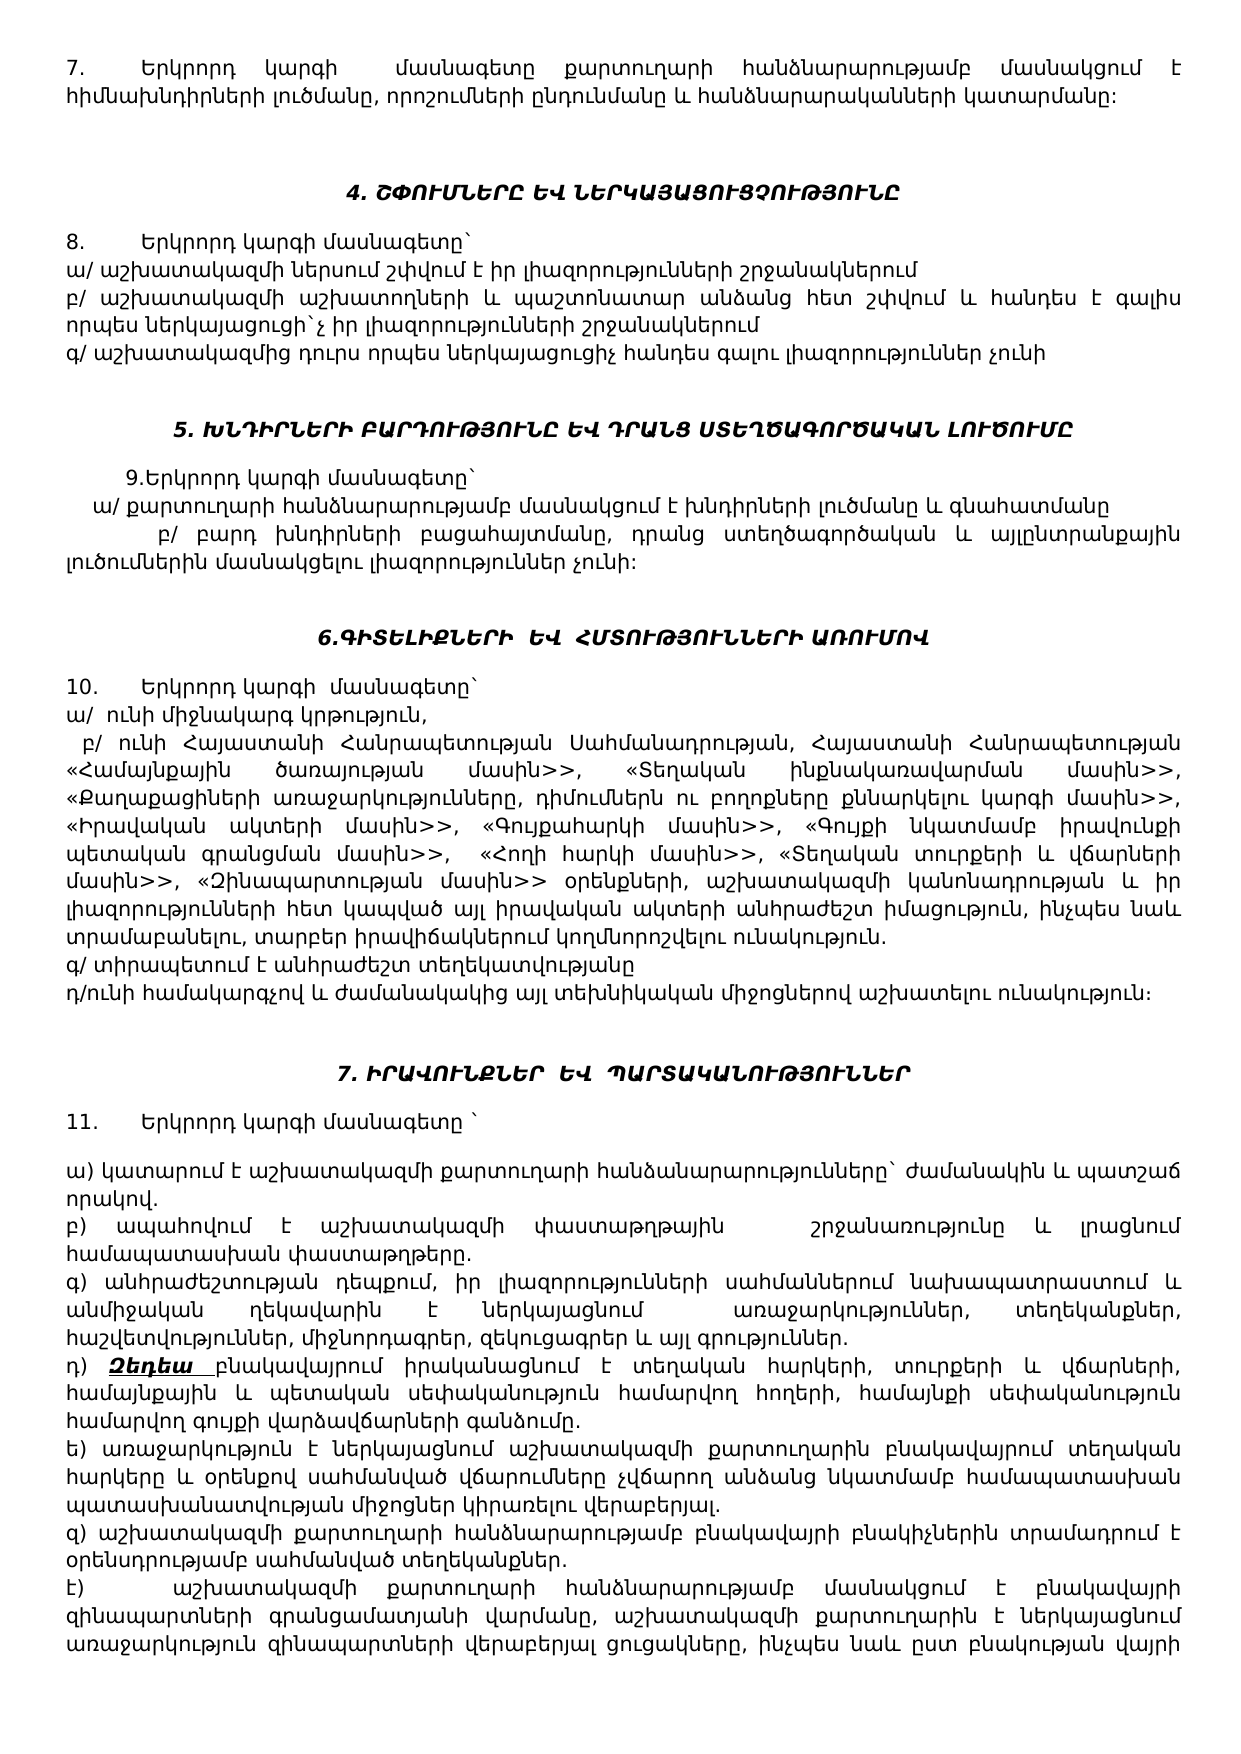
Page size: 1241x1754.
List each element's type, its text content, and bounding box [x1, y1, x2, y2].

text դ/ունի համակարգչով և ժամանակակից այլ տեխնիկական միջոցներով աշխատելու ունակություն։ [66, 981, 1181, 1005]
text ե) առաջարկություն է ներկայացնում աշխատակազմի քարտուղարին բնակավայրում տեղական հարկերը և օրենքով սահմանված վճարումները չվճարող անձանց նկատմամբ համապատասխան պատասխանատվության միջոցներ կիրառելու վերաբերյալ. [66, 1437, 1181, 1517]
text բ) ապահովում է աշխատակազմի փաստաթղթային շրջանառությունը և լրացնում համապատասխան փաստաթղթերը. [66, 1214, 1181, 1267]
text 8. Երկրորդ կարգի մասնագետը` [66, 230, 1181, 254]
text 10. Երկրորդ կարգի մասնագետը` [66, 675, 1181, 699]
text զ) աշխատակազմի քարտուղարի հանձնարարությամբ բնակավայրի բնակիչներին տրամադրում է օրենսդրությամբ սահմանված տեղեկանքներ. [66, 1521, 1181, 1573]
text գ/ աշխատակազմից դուրս որպես ներկայացուցիչ հանդես գալու լիազորություններ չունի [66, 341, 1181, 366]
text ա/ ունի միջնակարգ կրթություն, [66, 703, 1181, 727]
text 9.Երկրորդ կարգի մասնագետը` [66, 466, 1181, 491]
text ա/ աշխատակազմի ներսում շփվում է իր լիազորությունների շրջանակներում [66, 258, 1181, 282]
text 6.ԳԻՏԵԼԻՔՆԵՐԻ ԵՎ ՀՄՏՈՒԹՅՈՒՆՆԵՐԻ ԱՌՈՒՄՈՎ [66, 626, 1181, 651]
text բ/ ունի Հայաստանի Հանրապետության Սահմանադրության, Հայաստանի Հանրապետության «Համայնքային ծառայության մասին>>, «Տեղական ինքնակառավարման մասին>>, «Քաղաքացիների առաջարկությունները, դիմումներն ու բողոքները քննարկելու կարգի մասին>>, «Իրավական ակտերի մասին>>, «Գույքահարկի մասին>>, «Գույքի նկատմամբ իրավունքի պետական գրանցման մասին>>, «Հողի հարկի մասին>>, «Տեղական տուրքերի և վճարների մասին>>, «Զինապարտության մասին>> օրենքների, աշխատակազմի կանոնադրության և իր լիազորությունների հետ կապված այլ իրավական ակտերի անհրաժեշտ իմացություն, ինչպես նաև տրամաբանելու, տարբեր իրավիճակներում կողմնորոշվելու ունակություն. [66, 731, 1181, 949]
text 4. ՇՓՈՒՄՆԵՐԸ ԵՎ ՆԵՐԿԱՅԱՑՈՒՑՉՈՒԹՅՈՒՆԸ [66, 181, 1181, 206]
text ա/ քարտուղարի հանձնարարությամբ մասնակցում է խնդիրների լուծմանը և գնահատմանը [66, 494, 1181, 518]
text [66, 1576, 1181, 1656]
text դ) Զեդեա բնակավայրում իրականացնում է տեղական հարկերի, տուրքերի և վճարների, համայնքային և պետական սեփականություն համարվող հողերի, համայնքի սեփականություն համարվող գույքի վարձավճարների գանձումը. [66, 1354, 1181, 1433]
text բ/ բարդ խնդիրների բացահայտմանը, դրանց ստեղծագործական և այլընտրանքային լուծումներին մասնակցելու լիազորություններ չունի: [66, 522, 1181, 574]
text բ/ աշխատակազմի աշխատողների և պաշտոնատար անձանց հետ շփվում և հանդես է գալիս որպես ներկայացուցի`չ իր լիազորությունների շրջանակներում [66, 286, 1181, 338]
text 7. Երկրորդ կարգի մասնագետը քարտուղարի հանձնարարությամբ մասնակցում է հիմնախնդիրների լուծմանը, որոշումների ընդունմանը և հանձնարարականների կատարմանը: [66, 56, 1181, 108]
text ա) կատարում է աշխատակազմի քարտուղարի հանձանարարությունները` ժամանակին և պատշաճ որակով. [66, 1159, 1181, 1211]
text 11. Երկրորդ կարգի մասնագետը ` [66, 1110, 1181, 1134]
text գ/ տիրապետում է անհրաժեշտ տեղեկատվությանը [66, 953, 1181, 977]
text գ) անհրաժեշտության դեպքում, իր լիազորությունների սահմաններում նախապատրաստում և անմիջական ղեկավարին է ներկայացնում առաջարկություններ, տեղեկանքներ, հաշվետվություններ, միջնորդագրեր, զեկուցագրեր և այլ գրություններ. [66, 1270, 1181, 1350]
text 7. ԻՐԱՎՈՒՆՔՆԵՐ ԵՎ ՊԱՐՏԱԿԱՆՈՒԹՅՈՒՆՆԵՐ [66, 1062, 1181, 1086]
text 5. ԽՆԴԻՐՆԵՐԻ ԲԱՐԴՈՒԹՅՈՒՆԸ ԵՎ ԴՐԱՆՑ ՍՏԵՂԾԱԳՈՐԾԱԿԱՆ ԼՈՒԾՈՒՄԸ [66, 418, 1181, 442]
